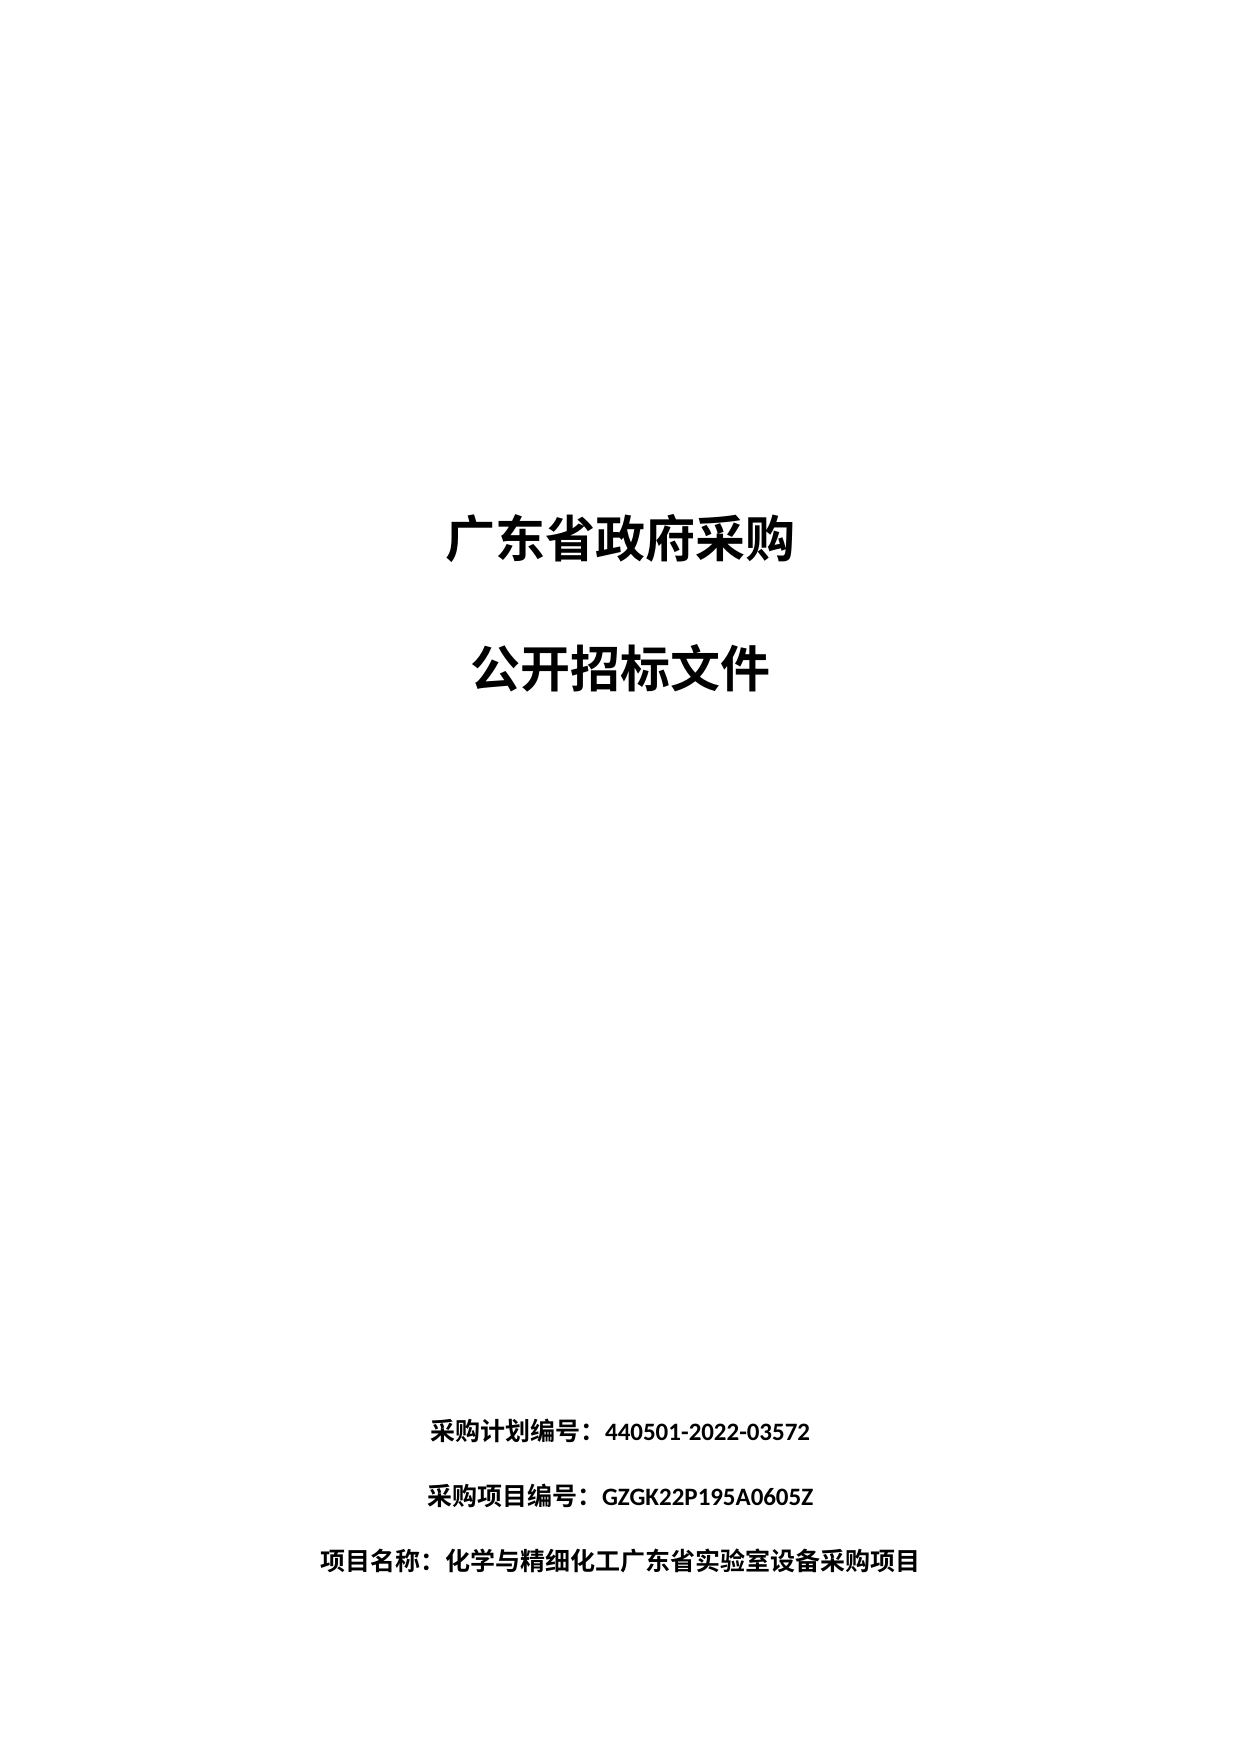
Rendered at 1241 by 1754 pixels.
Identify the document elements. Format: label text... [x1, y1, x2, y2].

text 采购计划编号：440501-2022-03572 [187, 1397, 1053, 1462]
text 项目名称：化学与精细化工广东省实验室设备采购项目 [187, 1527, 1053, 1592]
text 公开招标文件 [187, 617, 1053, 1397]
text 广东省政府采购 [187, 487, 1053, 584]
text 采购项目编号：GZGK22P195A0605Z [187, 1462, 1053, 1527]
